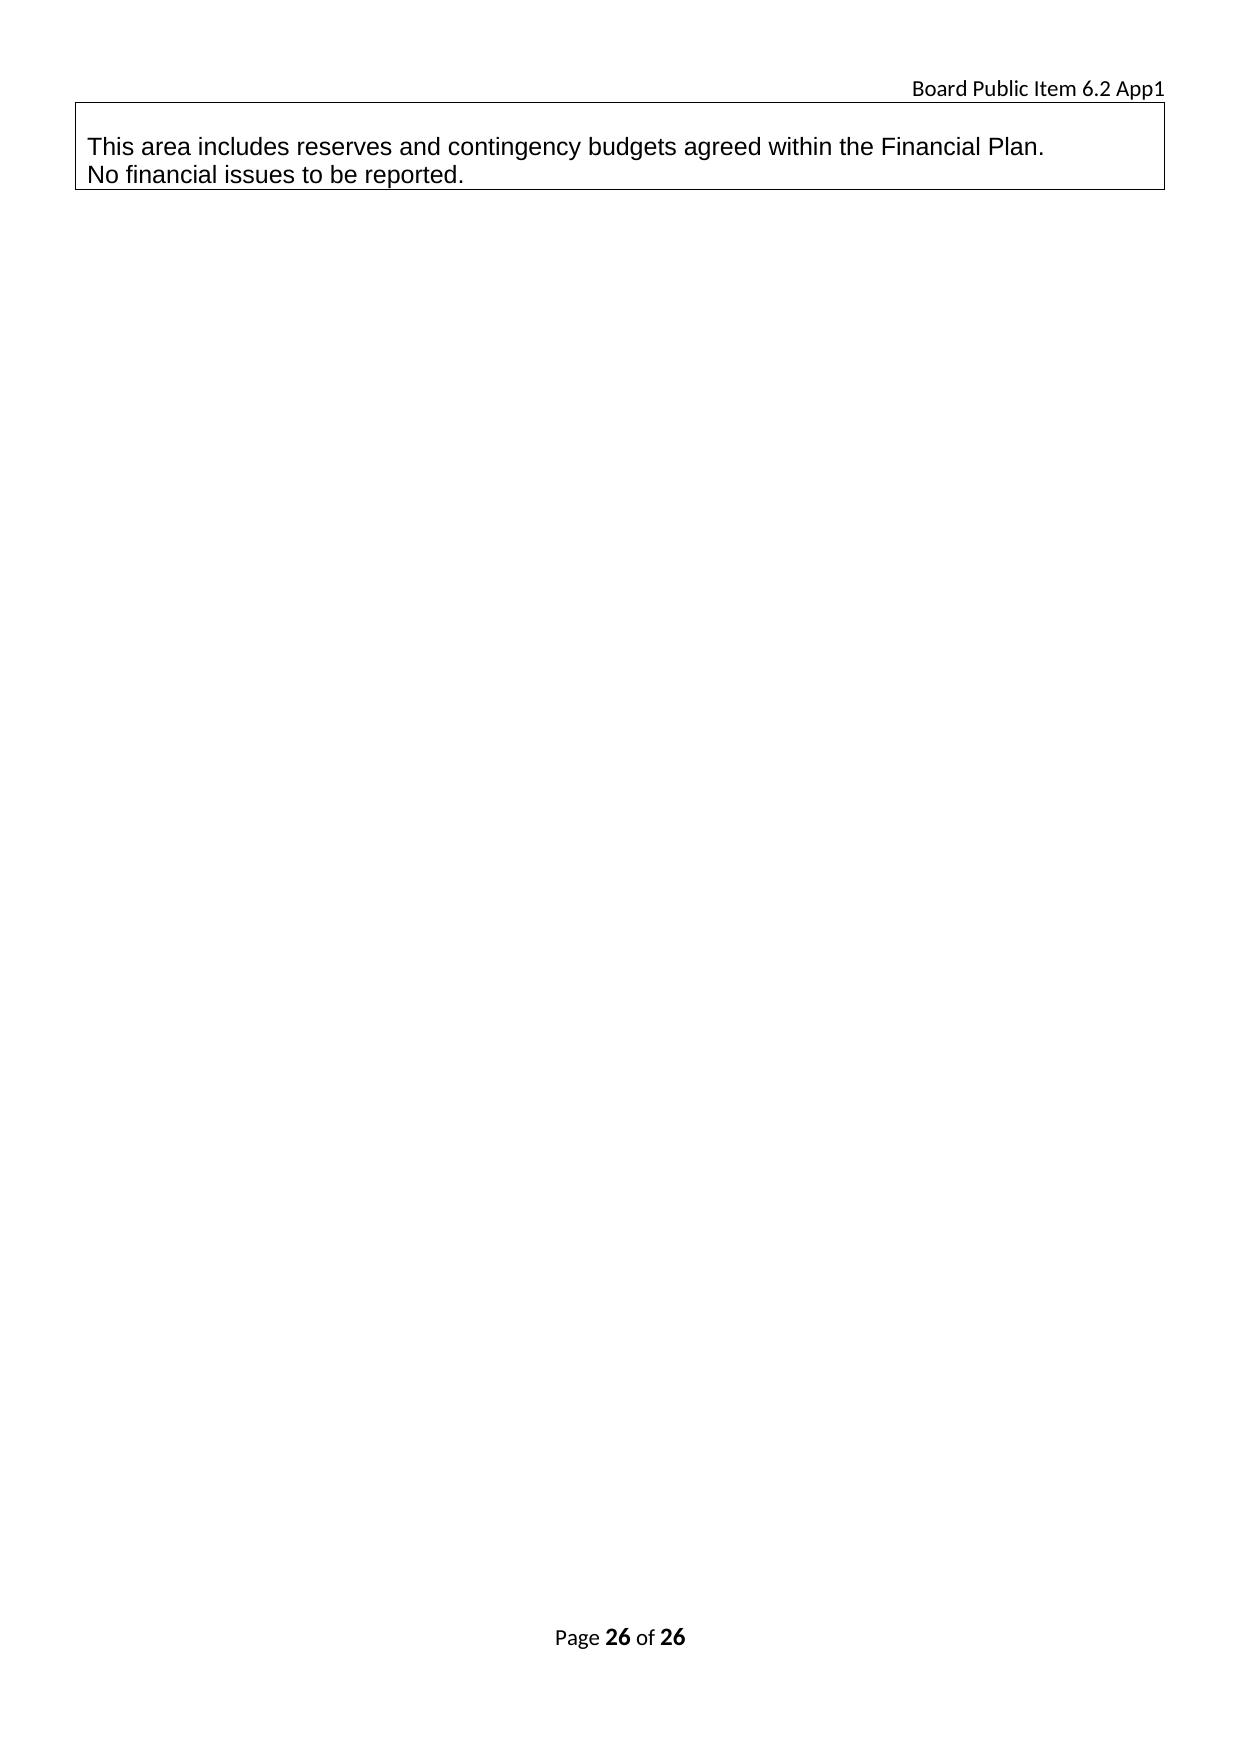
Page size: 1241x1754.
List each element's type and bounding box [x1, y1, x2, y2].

table_header [76, 103, 1164, 189]
